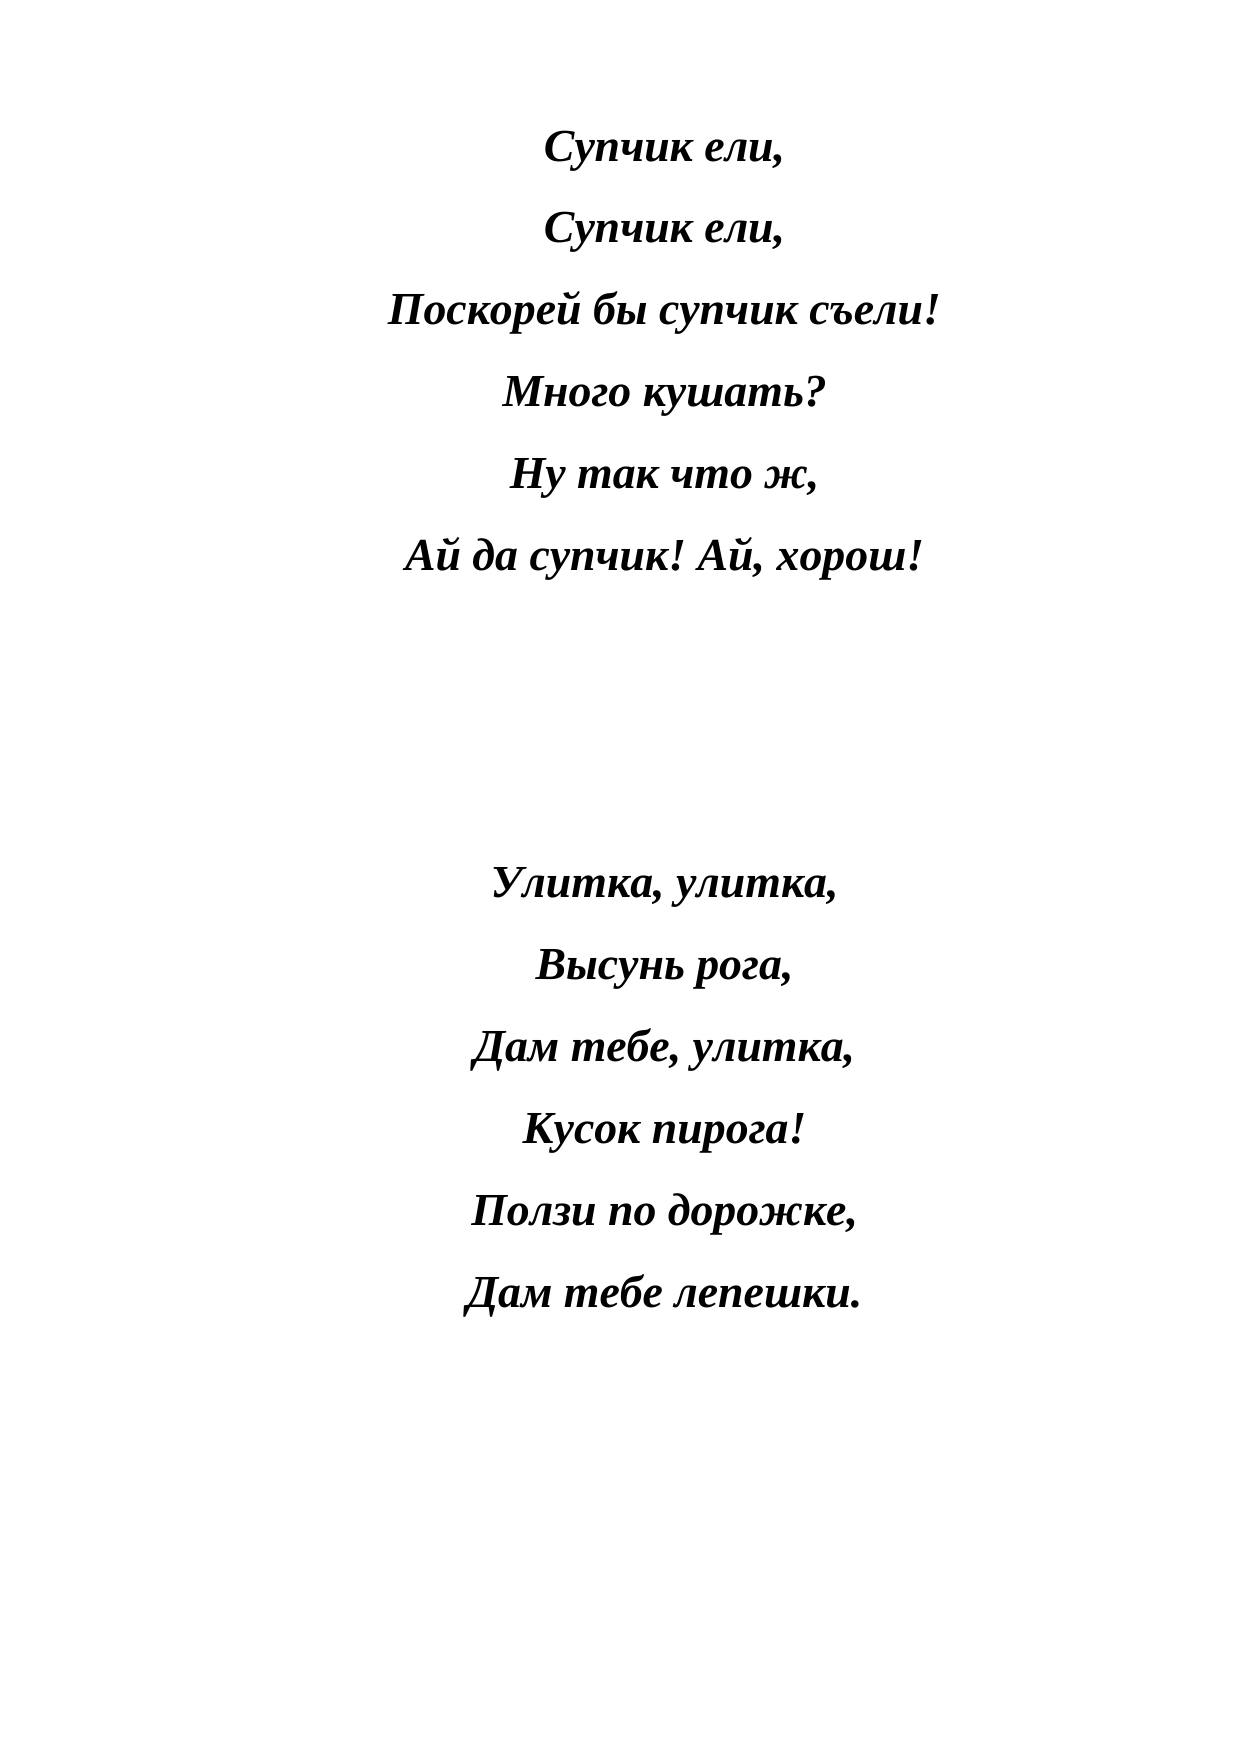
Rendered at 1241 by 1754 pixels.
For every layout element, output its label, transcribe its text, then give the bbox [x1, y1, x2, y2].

text Ползи по дорожке, [177, 1182, 1152, 1235]
text Дам тебе, улитка, [177, 1019, 1152, 1071]
text Улитка, улитка, [177, 855, 1152, 908]
text Ну так что ж, [177, 446, 1152, 498]
text Супчик ели, [177, 200, 1152, 253]
text Кусок пирога! [177, 1101, 1152, 1153]
text Ай да супчик! Ай, хорош! [177, 527, 1152, 580]
text Много кушать? [177, 364, 1152, 416]
text Поскорей бы супчик съели! [177, 282, 1152, 334]
text Дам тебе лепешки. [177, 1264, 1152, 1317]
text Высунь рога, [177, 937, 1152, 989]
text Супчик ели, [177, 118, 1152, 171]
